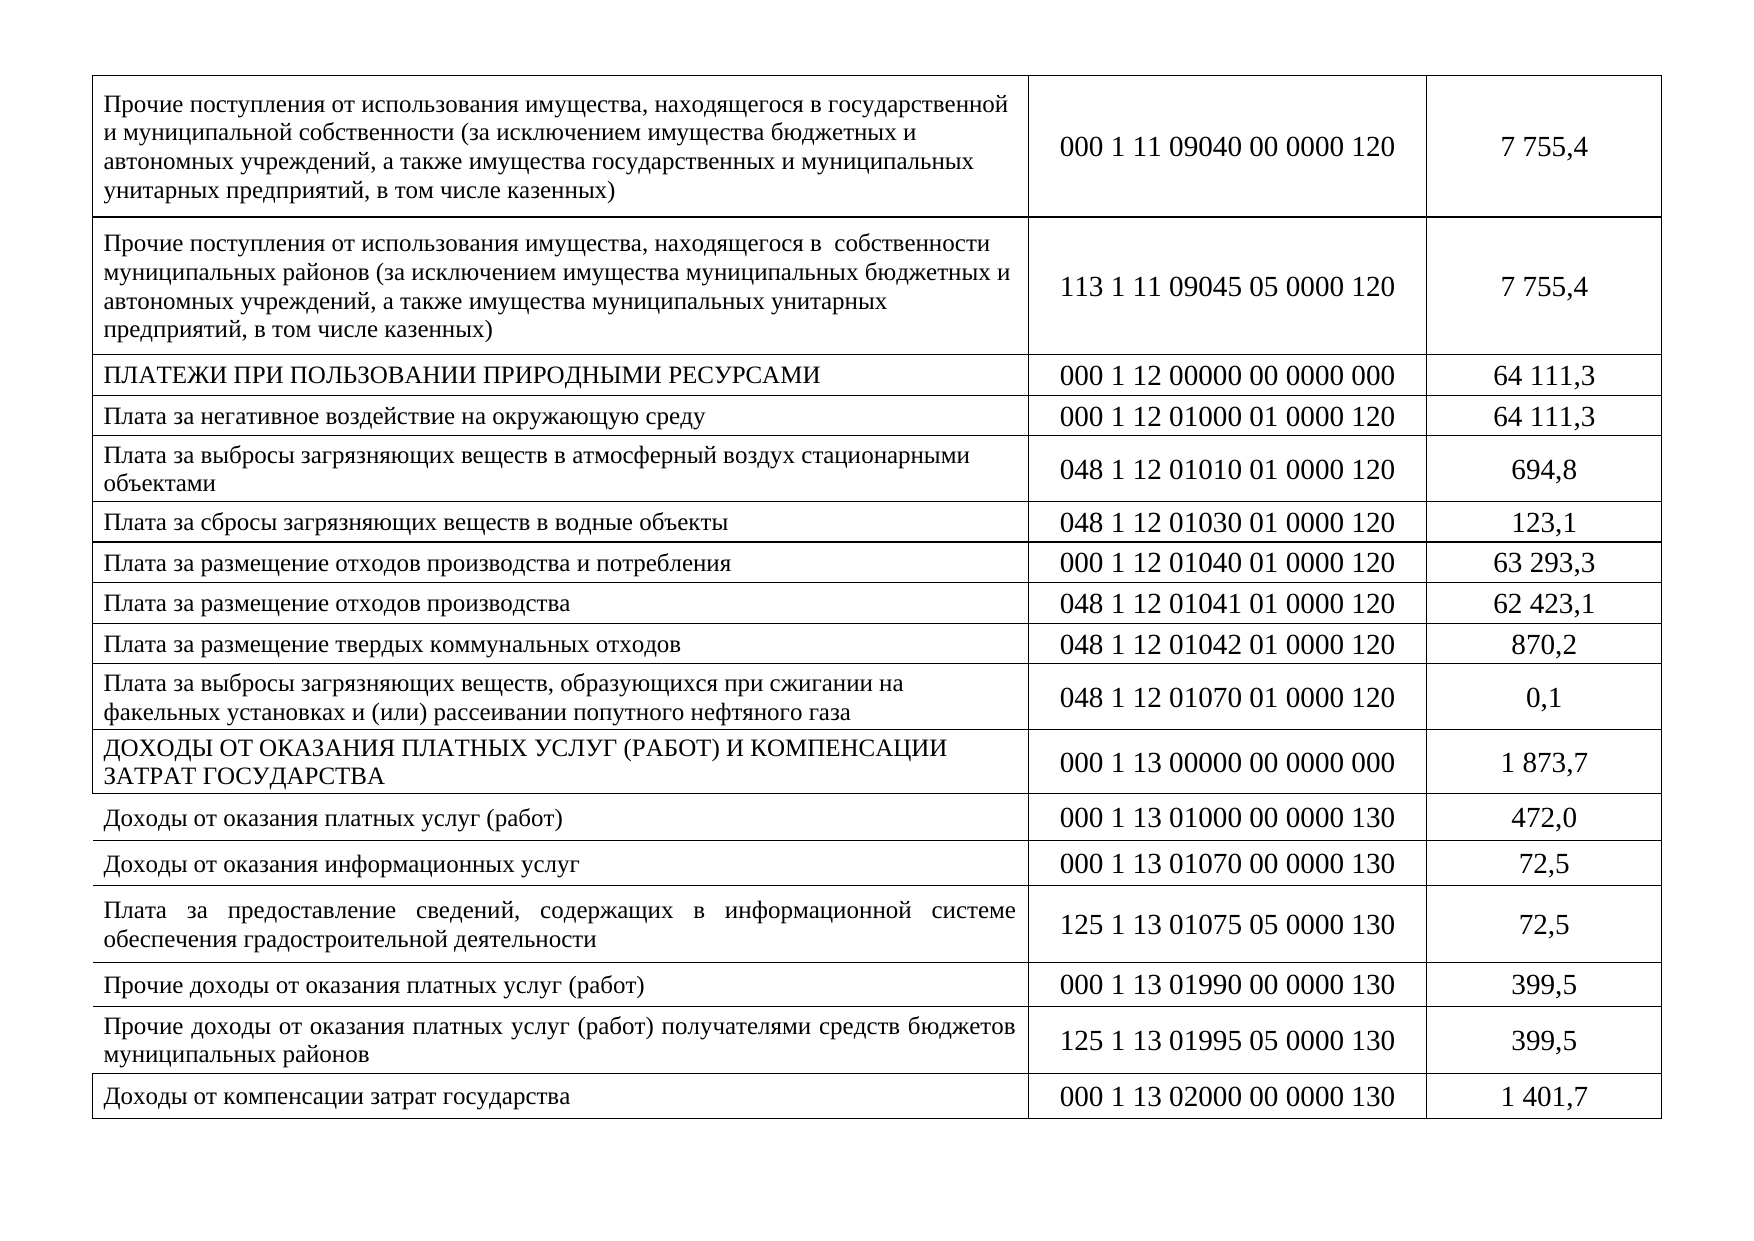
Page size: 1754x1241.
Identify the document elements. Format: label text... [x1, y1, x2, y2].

table_cell Плата за выбросы загрязняющих веществ, образующихся при сжигании на факельных установках и (или) рассеивании попутного нефтяного газа [93, 664, 1028, 729]
table_cell Плата за размещение отходов производства и потребления [93, 543, 1028, 582]
table_cell 000 1 12 01040 01 0000 120 [1029, 543, 1426, 582]
table_cell 63 293,3 [1427, 543, 1661, 582]
table_cell Плата за выбросы загрязняющих веществ в атмосферный воздух стационарными объектами [93, 436, 1028, 501]
table_cell 125 1 13 01995 05 0000 130 [1029, 1007, 1426, 1073]
table_cell Прочие поступления от использования имущества, находящегося в государственной и муниципальной собственности (за исключением имущества бюджетных и автономных учреждений, а также имущества государственных и муниципальных унитарных предприятий, в том числе казенных) [93, 76, 1028, 216]
table_cell 000 1 13 02000 00 0000 130 [1029, 1074, 1426, 1118]
table_cell 000 1 13 01070 00 0000 130 [1029, 841, 1426, 885]
table_cell 000 1 13 00000 00 0000 000 [1029, 730, 1426, 793]
table_cell 72,5 [1427, 886, 1661, 962]
table_cell 048 1 12 01070 01 0000 120 [1029, 664, 1426, 729]
table_cell Плата за размещение твердых коммунальных отходов [93, 624, 1028, 663]
table_cell 7 755,4 [1427, 218, 1661, 354]
table_cell 125 1 13 01075 05 0000 130 [1029, 886, 1426, 962]
table_cell Прочие доходы от оказания платных услуг (работ) получателями средств бюджетов муниципальных районов [92, 1006, 1028, 1073]
table_cell 694,8 [1427, 436, 1661, 501]
table_cell 1 873,7 [1427, 730, 1661, 793]
table_cell 0,1 [1427, 664, 1661, 729]
table_cell 048 1 12 01041 01 0000 120 [1029, 583, 1426, 623]
table_cell 000 1 13 01000 00 0000 130 [1029, 794, 1426, 840]
table_cell 62 423,1 [1427, 583, 1661, 623]
table_cell ДОХОДЫ ОТ ОКАЗАНИЯ ПЛАТНЫХ УСЛУГ (РАБОТ) И КОМПЕНСАЦИИ ЗАТРАТ ГОСУДАРСТВА [93, 730, 1028, 793]
table_cell 399,5 [1427, 1007, 1661, 1073]
table_cell Плата за сбросы загрязняющих веществ в водные объекты [93, 502, 1028, 541]
table_cell 048 1 12 01030 01 0000 120 [1029, 502, 1426, 541]
table_cell 7 755,4 [1427, 76, 1661, 216]
table_cell 870,2 [1427, 624, 1661, 663]
table_cell 000 1 12 01000 01 0000 120 [1029, 396, 1426, 435]
table_cell 472,0 [1427, 794, 1661, 840]
table_cell Прочие поступления от использования имущества, находящегося в собственности муниципальных районов (за исключением имущества муниципальных бюджетных и автономных учреждений, а также имущества муниципальных унитарных предприятий, в том числе казенных) [93, 218, 1028, 354]
table_cell 048 1 12 01010 01 0000 120 [1029, 436, 1426, 501]
table_cell Плата за предоставление сведений, содержащих в информационной системе обеспечения градостроительной деятельности [92, 885, 1028, 962]
table_cell 113 1 11 09045 05 0000 120 [1029, 218, 1426, 354]
table_cell 123,1 [1427, 502, 1661, 541]
table_cell 000 1 13 01990 00 0000 130 [1029, 963, 1426, 1006]
table_cell Доходы от оказания платных услуг (работ) [92, 794, 1028, 840]
table_cell 72,5 [1427, 841, 1661, 885]
table_cell ПЛАТЕЖИ ПРИ ПОЛЬЗОВАНИИ ПРИРОДНЫМИ РЕСУРСАМИ [93, 355, 1028, 394]
table_cell 1 401,7 [1427, 1074, 1661, 1118]
table_cell 399,5 [1427, 963, 1661, 1006]
table_cell 64 111,3 [1427, 355, 1661, 394]
table_cell 048 1 12 01042 01 0000 120 [1029, 624, 1426, 663]
table_cell Доходы от компенсации затрат государства [93, 1074, 1028, 1118]
table_cell Доходы от оказания информационных услуг [92, 840, 1028, 885]
table_cell Плата за негативное воздействие на окружающую среду [93, 396, 1028, 435]
table_cell Плата за размещение отходов производства [93, 583, 1028, 623]
table_cell Прочие доходы от оказания платных услуг (работ) [92, 962, 1028, 1006]
table_cell 000 1 12 00000 00 0000 000 [1029, 355, 1426, 394]
table_cell 64 111,3 [1427, 396, 1661, 435]
table_cell 000 1 11 09040 00 0000 120 [1029, 76, 1426, 216]
